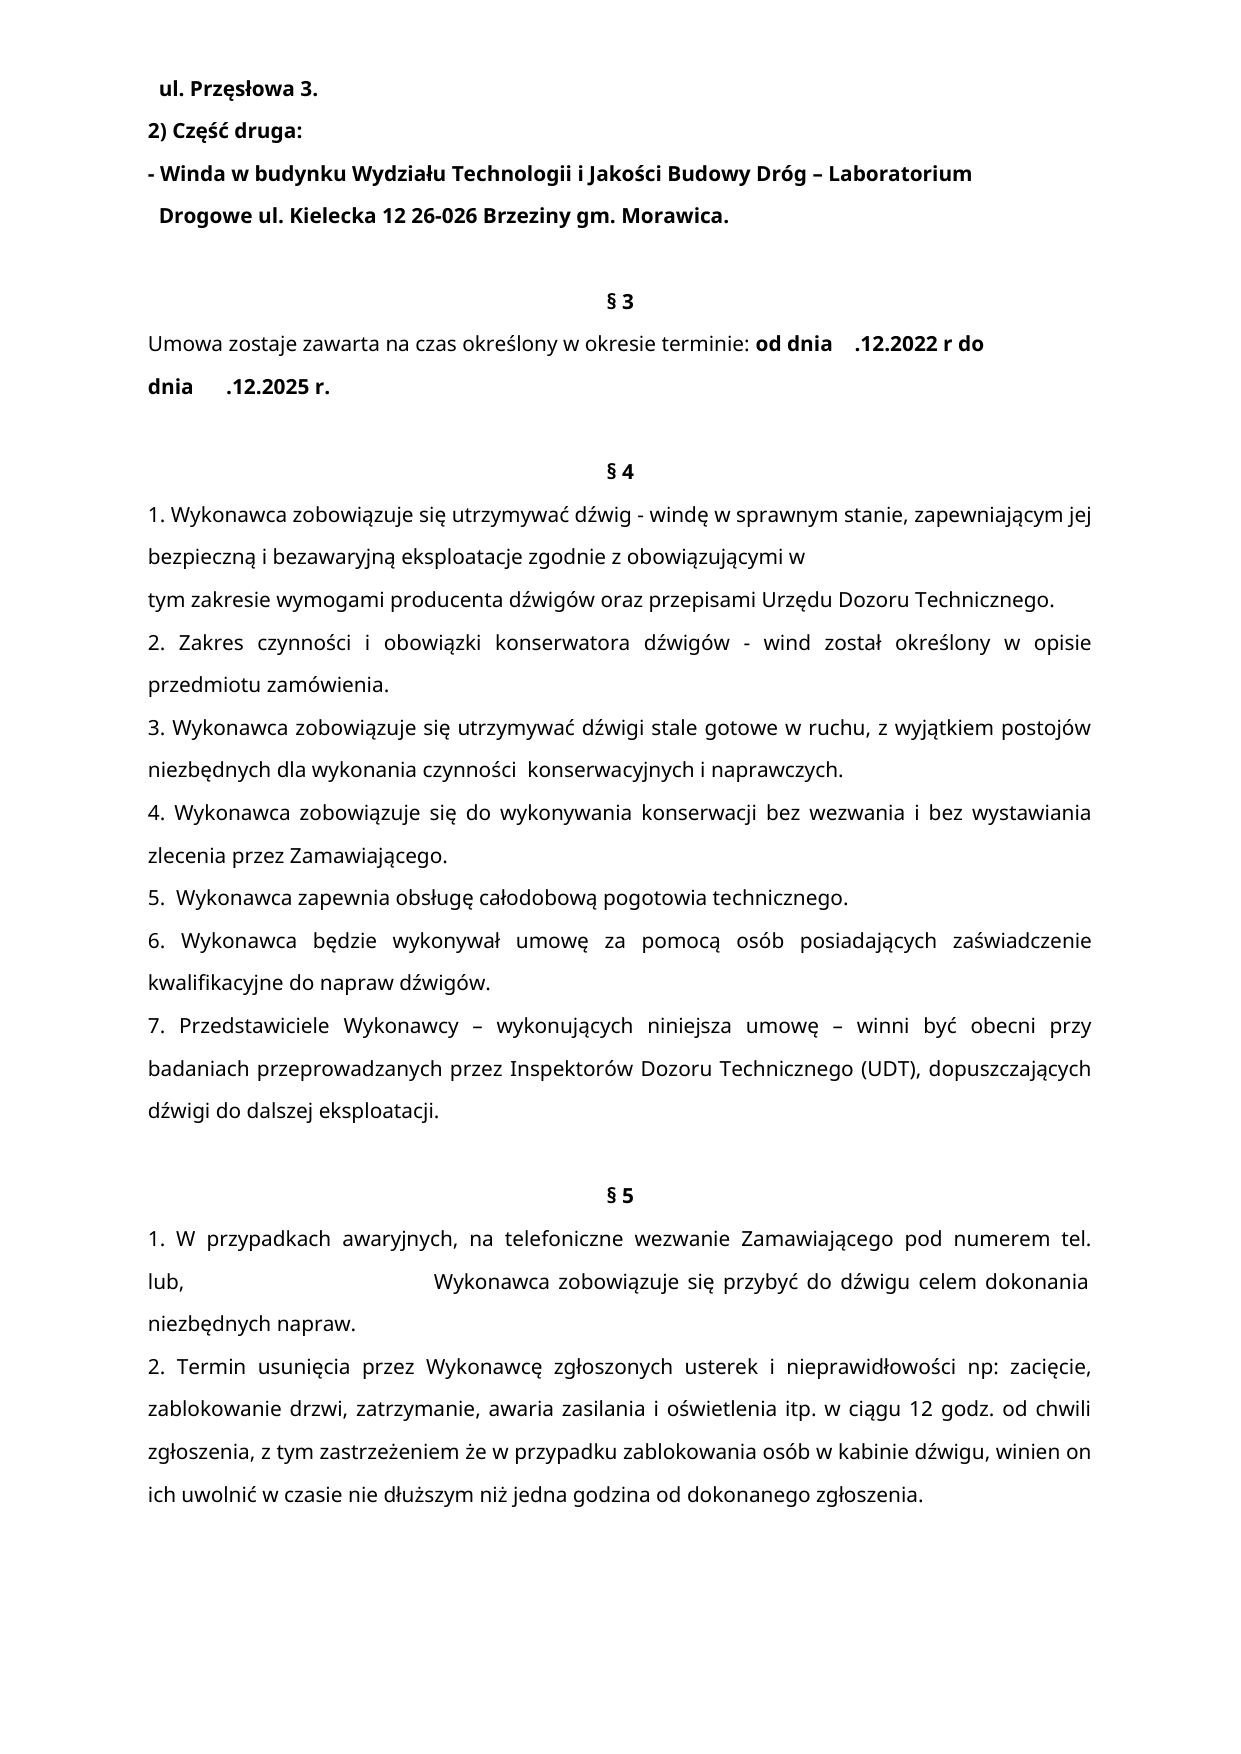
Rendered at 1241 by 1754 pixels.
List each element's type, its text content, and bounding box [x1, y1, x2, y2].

text Drogowe ul. Kielecka 12 26-026 Brzeziny gm. Morawica. [148, 202, 1093, 230]
text 7. Przedstawiciele Wykonawcy – wykonujących niniejsza umowę – winni być obecni przy badaniach przeprowadzanych przez Inspektorów Dozoru Technicznego (UDT), dopuszczających dźwigi do dalszej eksploatacji. [148, 1011, 1093, 1125]
text 4. Wykonawca zobowiązuje się do wykonywania konserwacji bez wezwania i bez wystawiania zlecenia przez Zamawiającego. [148, 798, 1093, 869]
text - Winda w budynku Wydziału Technologii i Jakości Budowy Dróg – Laboratorium [148, 159, 1093, 187]
text 3. Wykonawca zobowiązuje się utrzymywać dźwigi stale gotowe w ruchu, z wyjątkiem postojów niezbędnych dla wykonania czynności konserwacyjnych i naprawczych. [148, 713, 1093, 784]
text § 4 [148, 457, 1093, 486]
text § 3 [148, 287, 1093, 315]
text 2) Część druga: [148, 116, 1093, 145]
text 1. W przypadkach awaryjnych, na telefoniczne wezwanie Zamawiającego pod numerem tel. lub, Wykonawca zobowiązuje się przybyć do dźwigu celem dokonania niezbędnych napraw. [148, 1224, 1093, 1338]
text § 5 [148, 1182, 1093, 1210]
text 5. Wykonawca zapewnia obsługę całodobową pogotowia technicznego. [148, 883, 1093, 912]
text 2. Zakres czynności i obowiązki konserwatora dźwigów - wind został określony w opisie przedmiotu zamówienia. [148, 628, 1093, 699]
text Umowa zostaje zawarta na czas określony w okresie terminie: od dnia .12.2022 r do dnia .12.2025 r. [148, 329, 1093, 401]
text 6. Wykonawca będzie wykonywał umowę za pomocą osób posiadających zaświadczenie kwalifikacyjne do napraw dźwigów. [148, 926, 1093, 997]
text 2. Termin usunięcia przez Wykonawcę zgłoszonych usterek i nieprawidłowości np: zacięcie, zablokowanie drzwi, zatrzymanie, awaria zasilania i oświetlenia itp. w ciągu 12 godz. od chwili zgłoszenia, z tym zastrzeżeniem że w przypadku zablokowania osób w kabinie dźwigu, winien on ich uwolnić w czasie nie dłuższym niż jedna godzina od dokonanego zgłoszenia. [148, 1352, 1093, 1508]
text ul. Przęsłowa 3. [148, 74, 1093, 102]
text tym zakresie wymogami producenta dźwigów oraz przepisami Urzędu Dozoru Technicznego. [148, 585, 1093, 613]
text 1. Wykonawca zobowiązuje się utrzymywać dźwig - windę w sprawnym stanie, zapewniającym jej bezpieczną i bezawaryjną eksploatacje zgodnie z obowiązującymi w [148, 500, 1093, 571]
